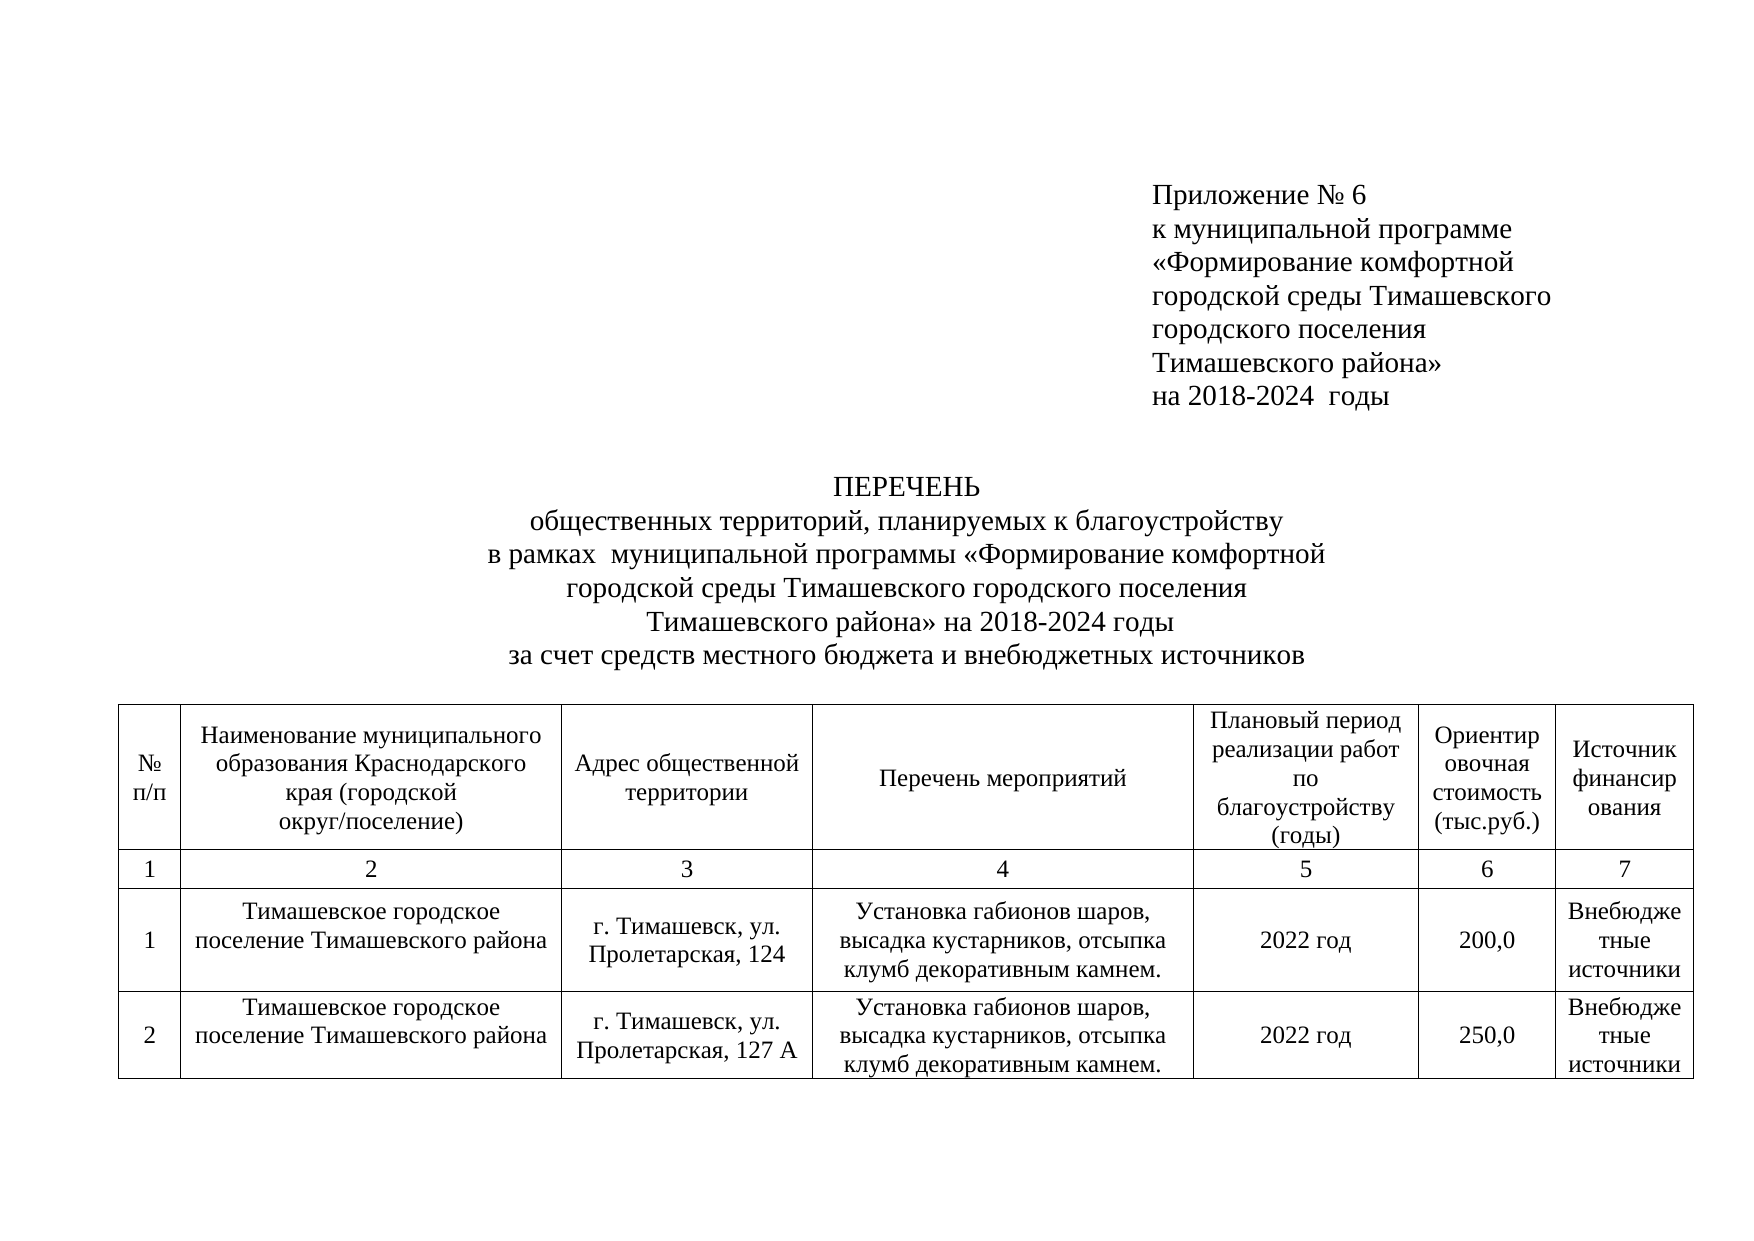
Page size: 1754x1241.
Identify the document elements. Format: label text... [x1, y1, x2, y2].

table_cell 6 [1419, 850, 1555, 888]
table_header Ориентировочная стоимость (тыс.руб.) [1419, 705, 1555, 849]
table_cell 7 [1556, 850, 1693, 888]
text за счет средств местного бюджета и внебюджетных источников [118, 637, 1695, 671]
table_cell 250,0 [1419, 992, 1555, 1078]
text Тимашевского района» [929, 345, 1695, 378]
table_cell 2022 год [1194, 889, 1418, 991]
text на 2018-2024 годы [929, 378, 1695, 412]
table_cell 5 [1194, 850, 1418, 888]
text «Формирование комфортной [929, 244, 1695, 278]
text в рамках муниципальной программы «Формирование комфортной [118, 537, 1695, 570]
table_header Плановый период реализации работ по благоустройству (годы) [1194, 705, 1418, 849]
table_cell 200,0 [1419, 889, 1555, 991]
text городской среды Тимашевского городского поселения [118, 570, 1695, 604]
table_header № п/п [119, 705, 180, 849]
table_cell Установка габионов шаров, высадка кустарников, отсыпка клумб декоративным камнем. [813, 992, 1193, 1078]
table_cell Тимашевское городское поселение Тимашевского района [181, 889, 561, 991]
table_cell 2 [181, 850, 561, 888]
text городской среды Тимашевского городского поселения [1152, 278, 1695, 345]
table_header Адрес общественной территории [562, 705, 812, 849]
table_cell Внебюджетные источники [1556, 889, 1693, 991]
table_cell г. Тимашевск, ул. Пролетарская, 124 [562, 889, 812, 991]
text общественных территорий, планируемых к благоустройству [118, 503, 1695, 537]
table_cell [1556, 992, 1693, 1078]
table_cell 1 [119, 889, 180, 991]
table_cell Установка габионов шаров, высадка кустарников, отсыпка клумб декоративным камнем. [813, 889, 1193, 991]
table_cell 3 [562, 850, 812, 888]
table_cell г. Тимашевск, ул. Пролетарская, 127 А [562, 992, 812, 1078]
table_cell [181, 992, 561, 1078]
text Тимашевского района» на 2018-2024 годы [118, 604, 1695, 637]
table_header Наименование муниципального образования Краснодарского края (городской округ/поселение) [181, 705, 561, 849]
table_cell 4 [813, 850, 1193, 888]
table_header Источник финансирования [1556, 705, 1693, 849]
text ПЕРЕЧЕНЬ [118, 469, 1695, 503]
text Приложение № 6 [718, 177, 1695, 211]
table_cell 1 [119, 850, 180, 888]
table_cell 2 [119, 992, 180, 1078]
text к муниципальной программе [929, 211, 1695, 244]
table_header Перечень мероприятий [813, 705, 1193, 849]
table_cell 2022 год [1194, 992, 1418, 1078]
